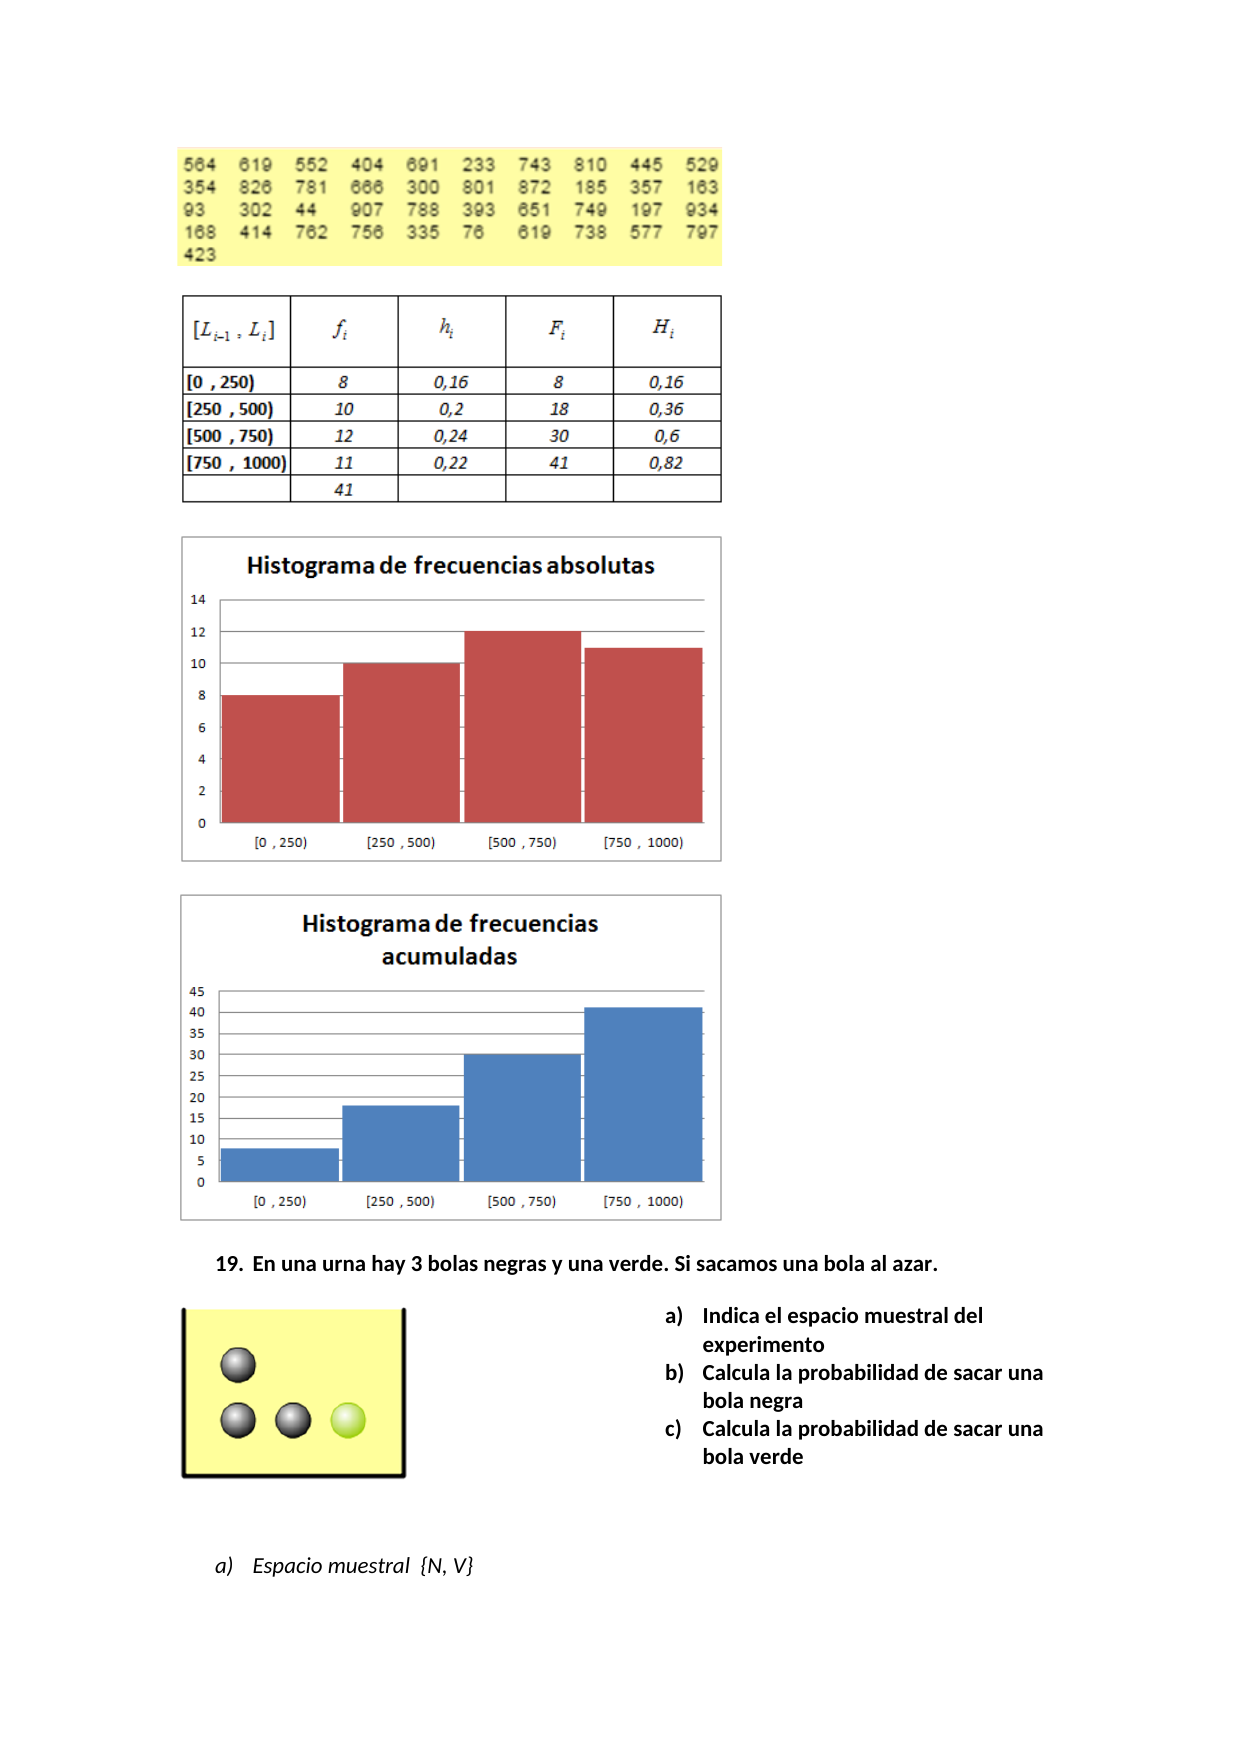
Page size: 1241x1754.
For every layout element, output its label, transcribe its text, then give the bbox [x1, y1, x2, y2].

picture [177, 889, 725, 1224]
list En una urna hay 3 bolas negras y una verde. Si sacamos una bola al azar. [215, 1249, 1063, 1277]
picture [177, 1301, 410, 1481]
table_header Indica el espacio muestral del experimento Calcula la probabilidad de sacar una bola negra Calcula la probabilidad de sacar una bola verde [616, 1302, 1066, 1498]
picture [177, 147, 723, 266]
table_header [166, 1302, 616, 1498]
list Espacio muestral {N, V} [215, 1551, 1063, 1579]
picture [177, 532, 724, 865]
picture [177, 290, 726, 508]
